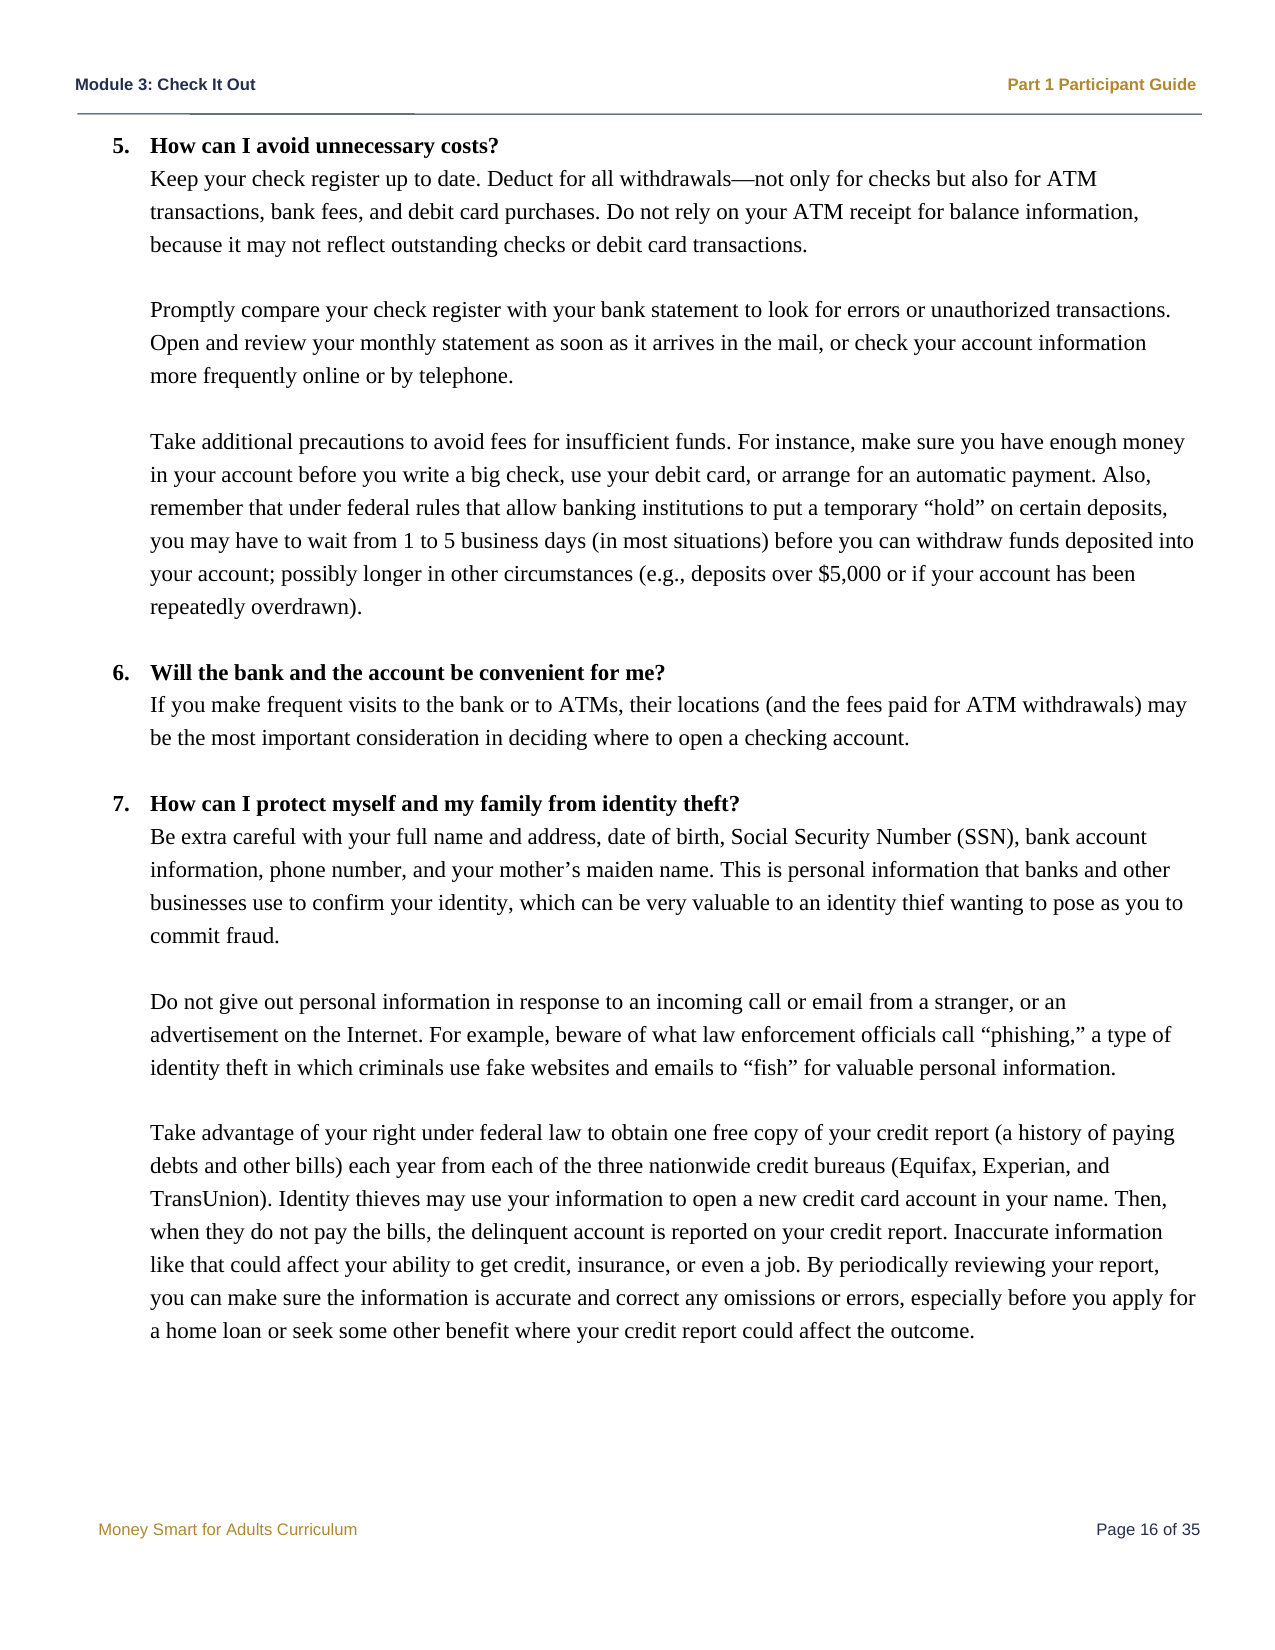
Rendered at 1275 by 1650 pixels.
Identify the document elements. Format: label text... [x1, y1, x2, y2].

list How can I avoid unnecessary costs? [112, 132, 1200, 158]
text Promptly compare your check register with your bank statement to look for errors or unauthorized transactions. Open and review your monthly statement as soon as it arrives in the mail, or check your account information more frequently online or by telephone. [150, 296, 1200, 389]
text If you make frequent visits to the bank or to ATMs, their locations (and the fees paid for ATM withdrawals) may be the most important consideration in deciding where to open a checking account. [150, 691, 1200, 751]
text Take advantage of your right under federal law to obtain one free copy of your credit report (a history of paying debts and other bills) each year from each of the three nationwide credit bureaus (Equifax, Experian, and TransUnion). Identity thieves may use your information to open a new credit card account in your name. Then, when they do not pay the bills, the delinquent account is reported on your credit report. Inaccurate information like that could affect your ability to get credit, insurance, or even a job. By periodically reviewing your report, you can make sure the information is accurate and correct any omissions or errors, especially before you apply for a home loan or seek some other benefit where your credit report could affect the outcome. [150, 1119, 1200, 1343]
text Do not give out personal information in response to an incoming call or email from a stranger, or an advertisement on the Internet. For example, beware of what law enforcement officials call “phishing,” a type of identity theft in which criminals use fake websites and emails to “fish” for valuable personal information. [150, 988, 1200, 1080]
list How can I protect myself and my family from identity theft? [112, 790, 1200, 817]
text Take additional precautions to avoid fees for insufficient funds. For instance, make sure you have enough money in your account before you write a big check, use your debit card, or arrange for an automatic payment. Also, remember that under federal rules that allow banking institutions to put a temporary “hold” on certain deposits, you may have to wait from 1 to 5 business days (in most situations) before you can withdraw funds deposited into your account; possibly longer in other circumstances (e.g., deposits over $5,000 or if your account has been repeatedly overdrawn). [150, 428, 1200, 619]
text Be extra careful with your full name and address, date of birth, Social Security Number (SSN), bank account information, phone number, and your mother’s maiden name. This is personal information that banks and other businesses use to confirm your identity, which can be very valuable to an identity thief wanting to pose as you to commit fraud. [150, 823, 1200, 948]
list Will the bank and the account be convenient for me? [112, 658, 1200, 685]
text Keep your check register up to date. Deduct for all withdrawals—not only for checks but also for ATM transactions, bank fees, and debit card purchases. Do not rely on your ATM receipt for balance information, because it may not reflect outstanding checks or debit card transactions. [150, 165, 1200, 257]
